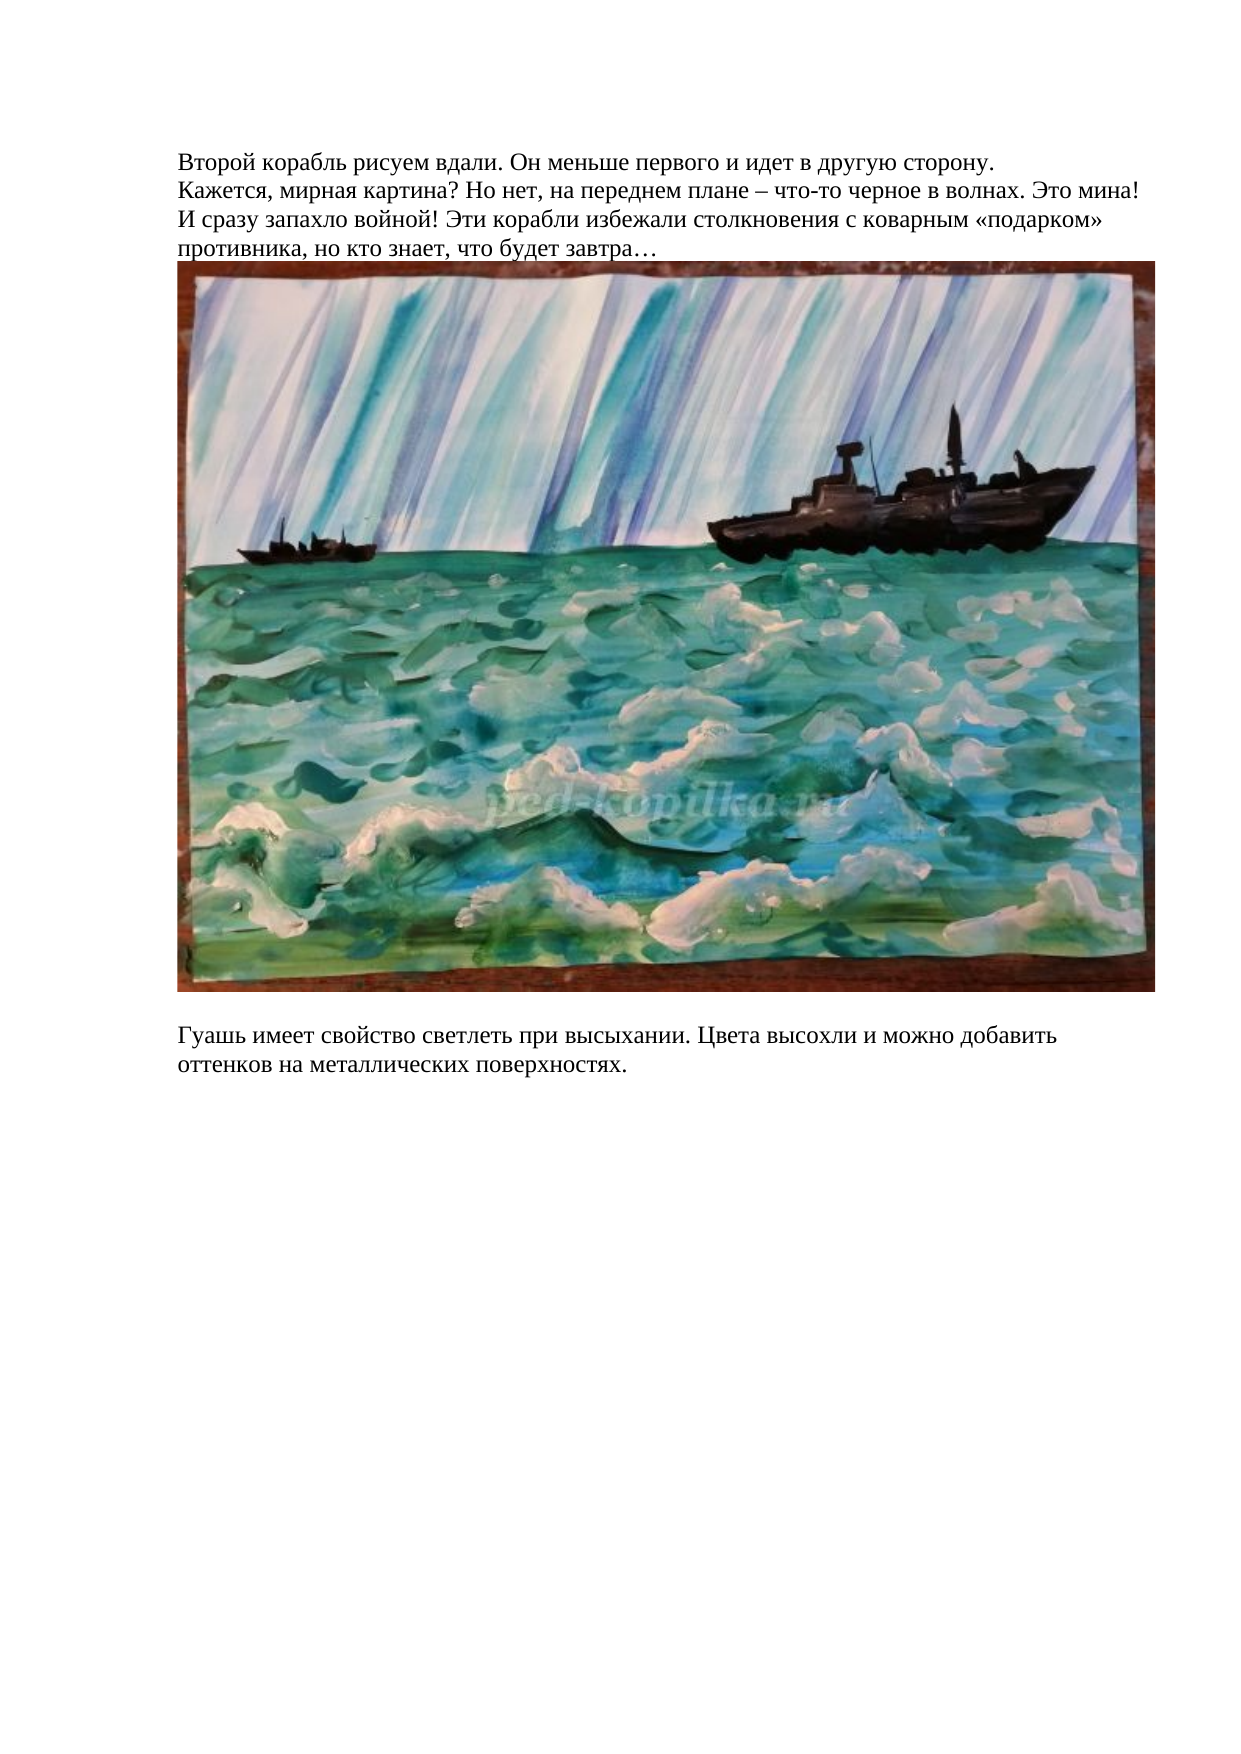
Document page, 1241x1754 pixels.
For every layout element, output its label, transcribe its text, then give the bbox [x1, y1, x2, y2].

text Гуашь имеет свойство светлеть при высыхании. Цвета высохли и можно добавить оттенков на металлических поверхностях. [177, 992, 1152, 1078]
picture [177, 261, 1156, 992]
text Второй корабль рисуем вдали. Он меньше первого и идет в другую сторону. Кажется, мирная картина? Но нет, на переднем плане – что-то черное в волнах. Это мина! И сразу запахло войной! Эти корабли избежали столкновения с коварным «подарком» противника, но кто знает, что будет завтра… [177, 118, 1152, 261]
